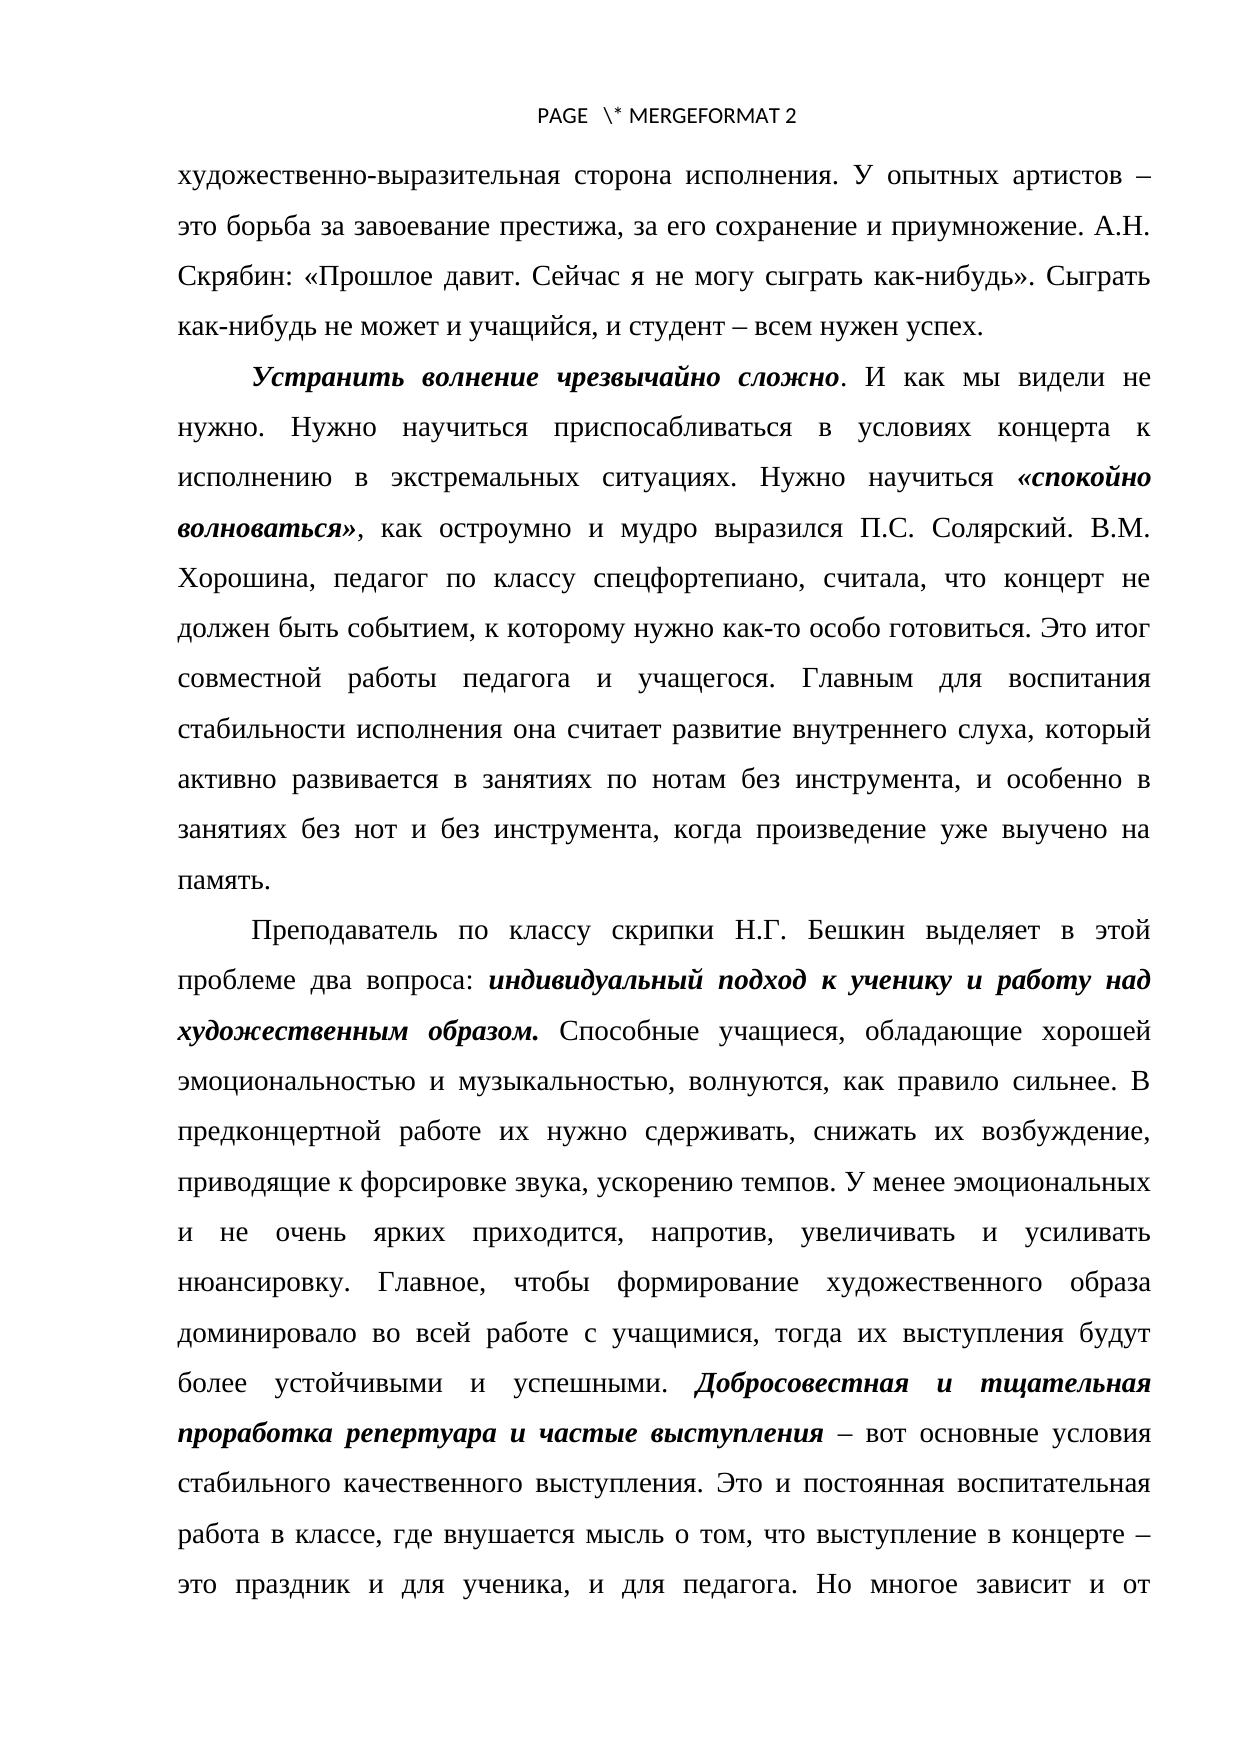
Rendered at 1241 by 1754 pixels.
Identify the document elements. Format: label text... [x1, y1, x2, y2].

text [177, 157, 1152, 342]
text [177, 912, 1152, 1600]
text Устранить волнение чрезвычайно сложно. И как мы видели не нужно. Нужно научиться приспосабливаться в условиях концерта к исполнению в экстремальных ситуациях. Нужно научиться «спокойно волноваться», как остроумно и мудро выразился П.С. Солярский. В.М. Хорошина, педагог по классу спецфортепиано, считала, что концерт не должен быть событием, к которому нужно как-то особо готовиться. Это итог совместной работы педагога и учащегося. Главным для воспитания стабильности исполнения она считает развитие внутреннего слуха, который активно развивается в занятиях по нотам без инструмента, и особенно в занятиях без нот и без инструмента, когда произведение уже выучено на память. [177, 359, 1152, 895]
